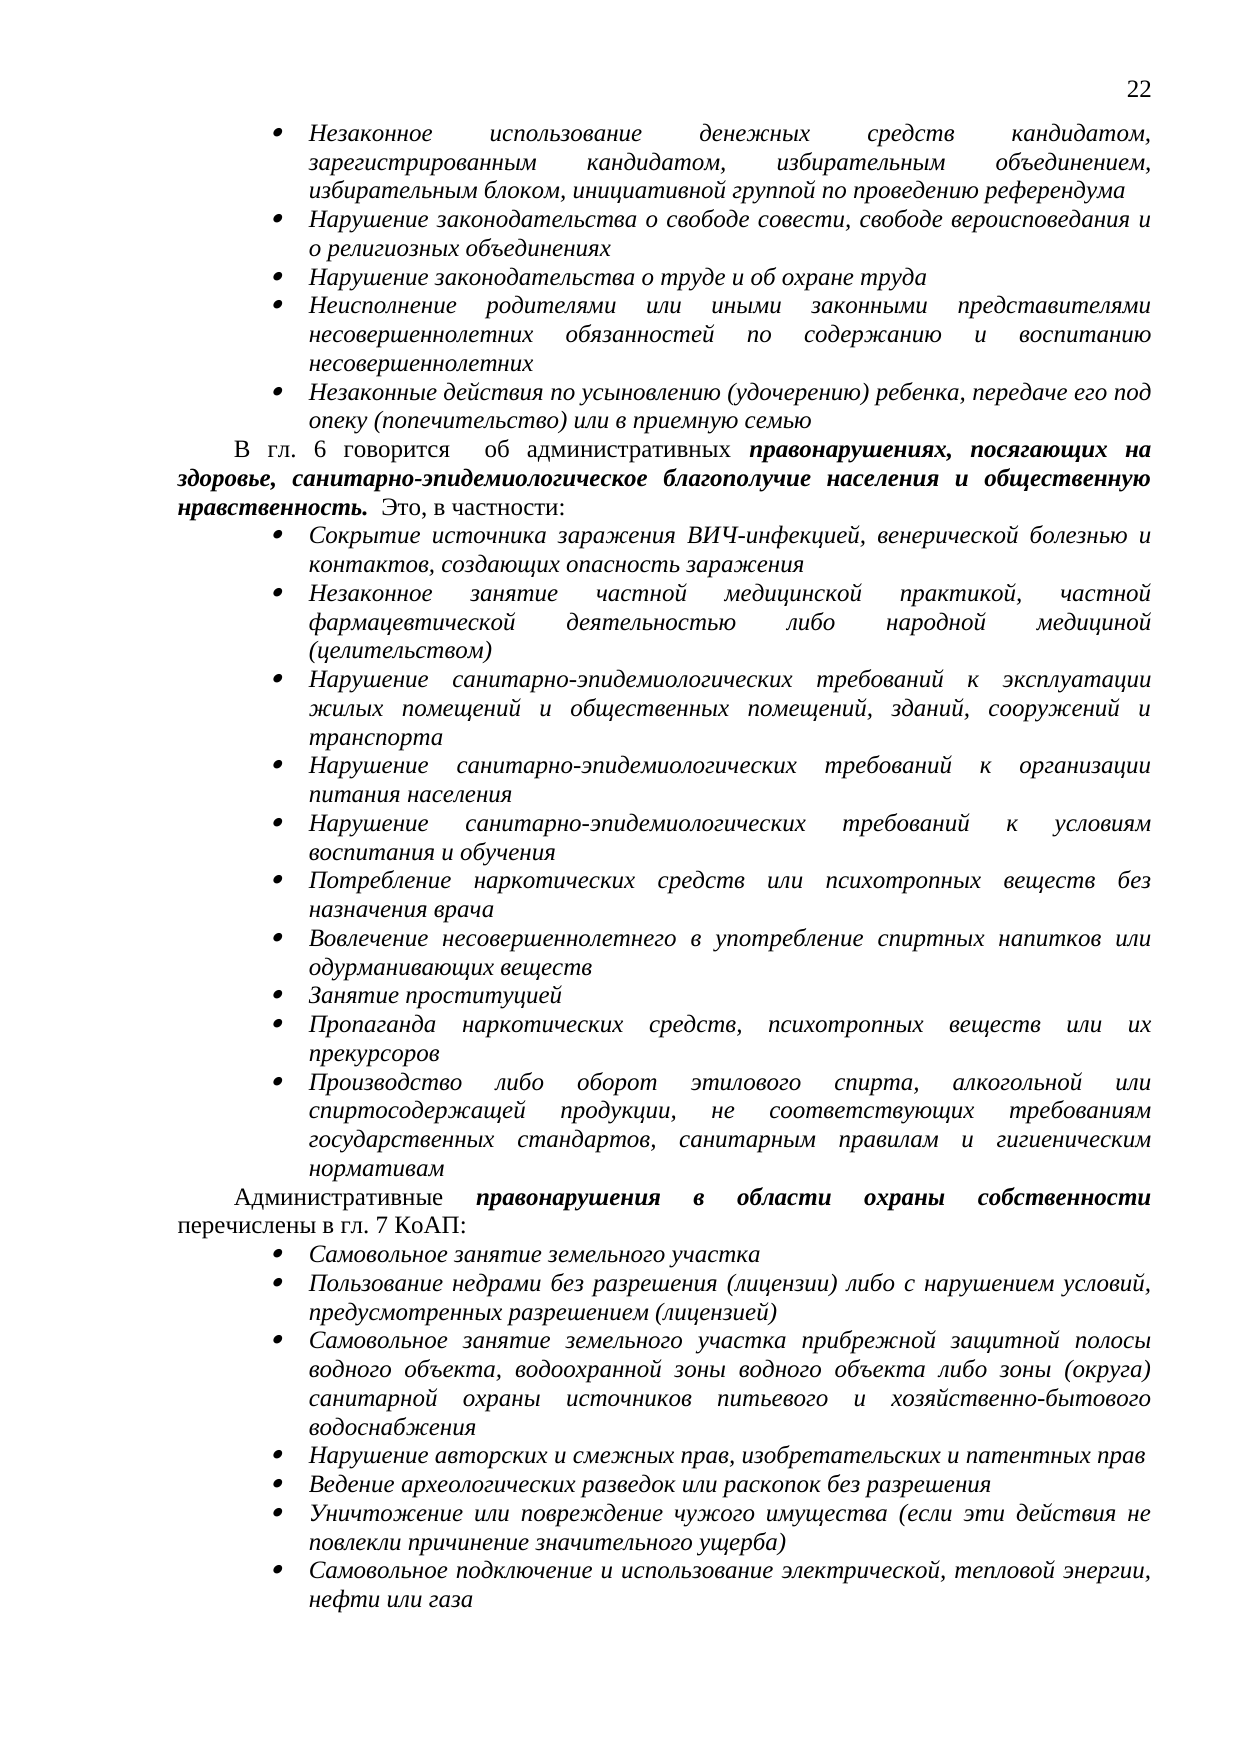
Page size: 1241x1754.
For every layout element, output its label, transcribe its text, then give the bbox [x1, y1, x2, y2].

list Нарушение авторских и смежных прав, изобретательских и патентных прав [271, 1441, 1152, 1469]
list Нарушение санитарно-эпидемиологических требований к условиям воспитания и обучения [271, 808, 1152, 866]
list Пользование недрами без разрешения (лицензии) либо с нарушением условий, предусмотренных разрешением (лицензией) [271, 1268, 1152, 1326]
text Административные правонарушения в области охраны собственности перечислены в гл. 7 КоАП: [177, 1182, 1152, 1239]
list Незаконное использование денежных средств кандидатом, зарегистрированным кандидатом, избирательным объединением, избирательным блоком, инициативной группой по проведению референдума [271, 118, 1152, 204]
text В гл. 6 говорится об административных правонарушениях, посягающих на здоровье, санитарно-эпидемиологическое благополучие населения и общественную нравственность. Это, в частности: [177, 434, 1152, 521]
list Самовольное занятие земельного участка [271, 1239, 1152, 1268]
list Неисполнение родителями или иными законными представителями несовершеннолетних обязанностей по содержанию и воспитанию несовершеннолетних [271, 291, 1152, 377]
list Самовольное подключение и использование электрической, тепловой энергии, нефти или газа [271, 1556, 1152, 1613]
list Производство либо оборот этилового спирта, алкогольной или спиртосодержащей продукции, не соответствующих требованиям государственных стандартов, санитарным правилам и гигиеническим нормативам [271, 1067, 1152, 1182]
list Ведение археологических разведок или раскопок без разрешения [271, 1469, 1152, 1498]
list Самовольное занятие земельного участка прибрежной защитной полосы водного объекта, водоохранной зоны водного объекта либо зоны (округа) санитарной охраны источников питьевого и хозяйственно-бытового водоснабжения [271, 1326, 1152, 1441]
list Незаконное занятие частной медицинской практикой, частной фармацевтической деятельностью либо народной медициной (целительством) [271, 578, 1152, 664]
list Нарушение законодательства о труде и об охране труда [271, 262, 1152, 291]
list Занятие проституцией [271, 981, 1152, 1009]
list Нарушение санитарно-эпидемиологических требований к эксплуатации жилых помещений и общественных помещений, зданий, сооружений и транспорта [271, 664, 1152, 751]
list Сокрытие источника заражения ВИЧ-инфекцией, венерической болезнью и контактов, создающих опасность заражения [271, 521, 1152, 578]
list Уничтожение или повреждение чужого имущества (если эти действия не повлекли причинение значительного ущерба) [271, 1498, 1152, 1556]
list Пропаганда наркотических средств, психотропных веществ или их прекурсоров [271, 1009, 1152, 1067]
list Нарушение законодательства о свободе совести, свободе вероисповедания и о религиозных объединениях [271, 204, 1152, 262]
list Незаконные действия по усыновлению (удочерению) ребенка, передаче его под опеку (попечительство) или в приемную семью [271, 377, 1152, 434]
list Потребление наркотических средств или психотропных веществ без назначения врача [271, 866, 1152, 923]
list Нарушение санитарно-эпидемиологических требований к организации питания населения [271, 751, 1152, 808]
list Вовлечение несовершеннолетнего в употребление спиртных напитков или одурманивающих веществ [271, 923, 1152, 981]
